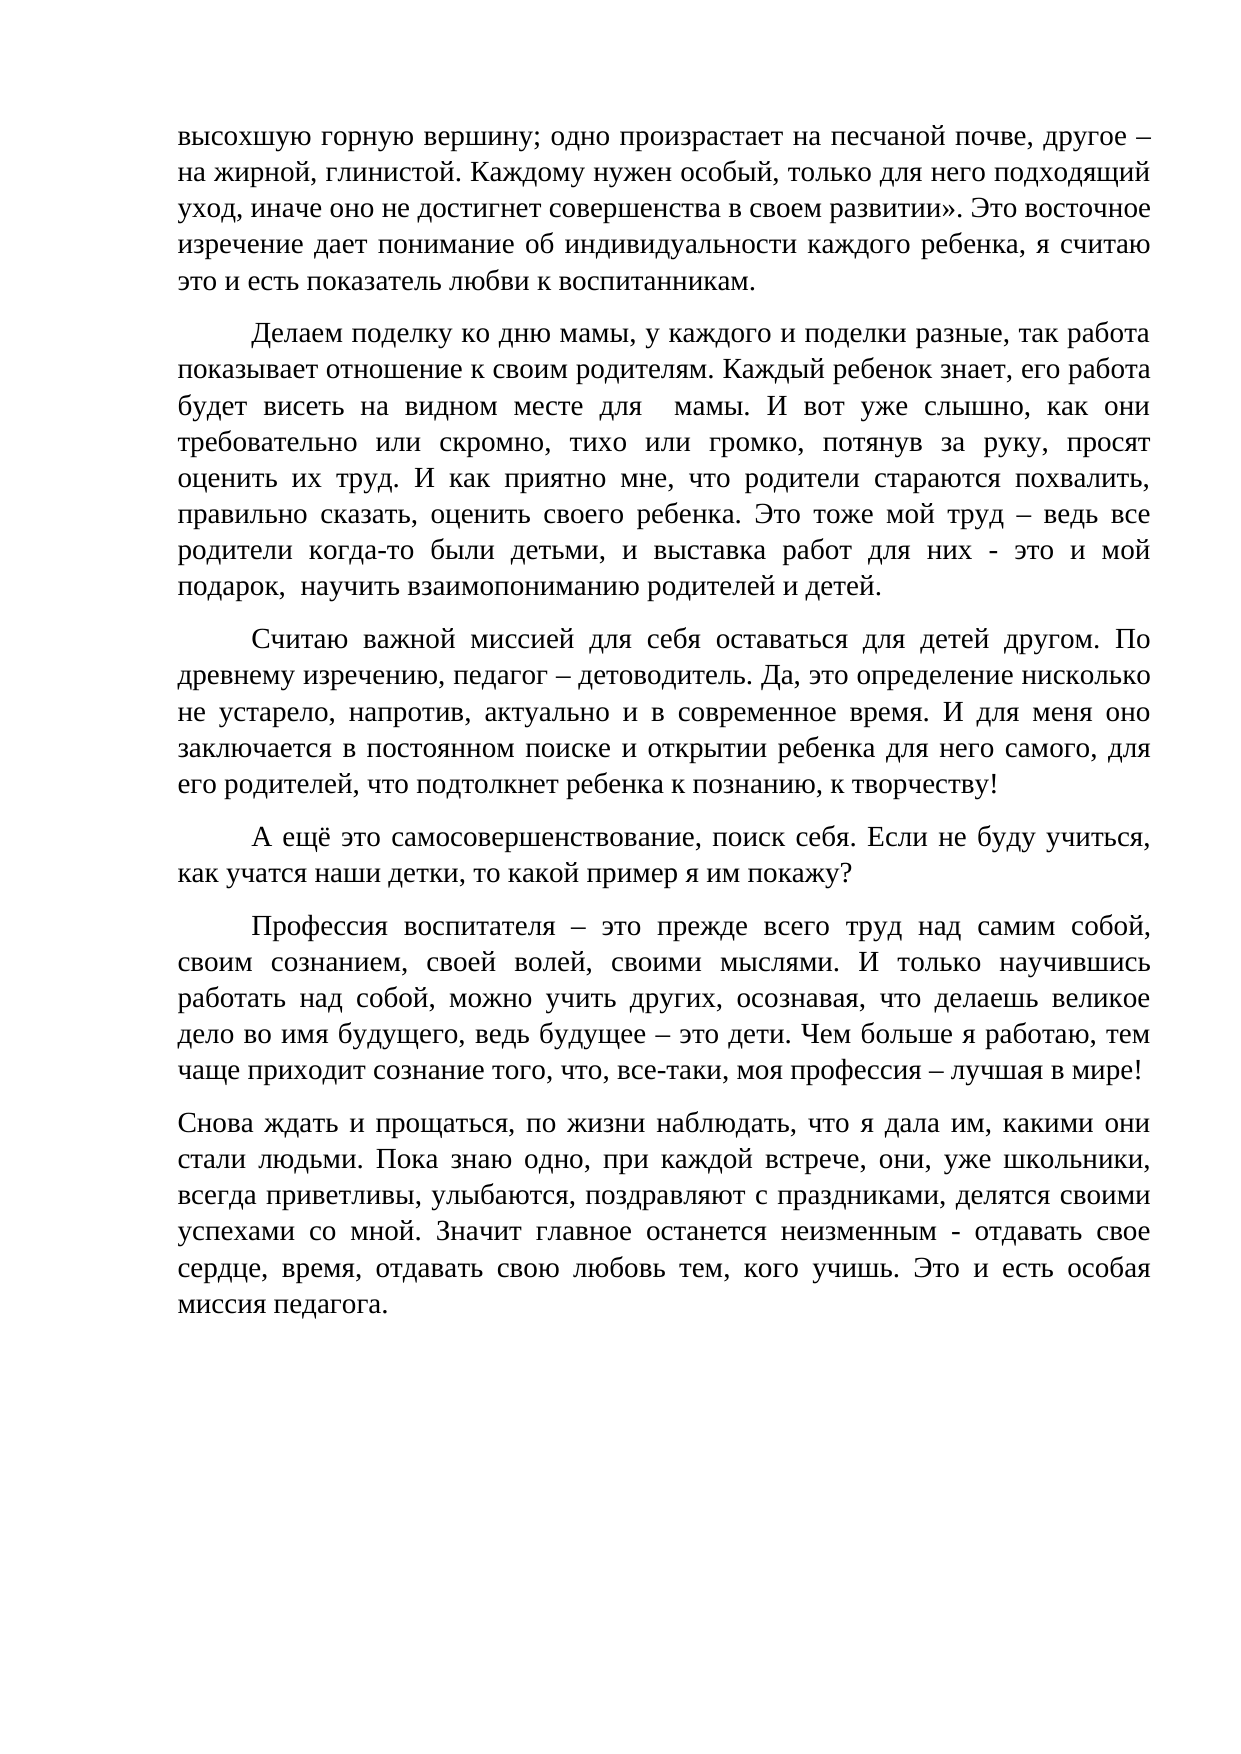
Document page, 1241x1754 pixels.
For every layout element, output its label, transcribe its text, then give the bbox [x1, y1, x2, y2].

text Профессия воспитателя – это прежде всего труд над самим собой, своим сознанием, своей волей, своими мыслями. И только научившись работать над собой, можно учить других, осознавая, что делаешь великое дело во имя будущего, ведь будущее – это дети. Чем больше я работаю, тем чаще приходит сознание того, что, все-таки, моя профессия – лучшая в мире! [177, 908, 1152, 1086]
text А ещё это самосовершенствование, поиск себя. Если не буду учиться, как учатся наши детки, то какой пример я им покажу? [177, 819, 1152, 888]
text Делаем поделку ко дню мамы, у каждого и поделки разные, так работа показывает отношение к своим родителям. Каждый ребенок знает, его работа будет висеть на видном месте для мамы. И вот уже слышно, как они требовательно или скромно, тихо или громко, потянув за руку, просят оценить их труд. И как приятно мне, что родители стараются похвалить, правильно сказать, оценить своего ребенка. Это тоже мой труд – ведь все родители когда-то были детьми, и выставка работ для них - это и мой подарок, научить взаимопониманию родителей и детей. [177, 316, 1152, 602]
text Считаю важной миссией для себя оставаться для детей другом. По древнему изречению, педагог – детоводитель. Да, это определение нисколько не устарело, напротив, актуально и в современное время. И для меня оно заключается в постоянном поиске и открытии ребенка для него самого, для его родителей, что подтолкнет ребенка к познанию, к творчеству! [177, 621, 1152, 799]
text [177, 118, 1152, 296]
text Снова ждать и прощаться, по жизни наблюдать, что я дала им, какими они стали людьми. Пока знаю одно, при каждой встрече, они, уже школьники, всегда приветливы, улыбаются, поздравляют с праздниками, делятся своими успехами со мной. Значит главное останется неизменным - отдавать свое сердце, время, отдавать свою любовь тем, кого учишь. Это и есть особая миссия педагога. [177, 1105, 1152, 1319]
